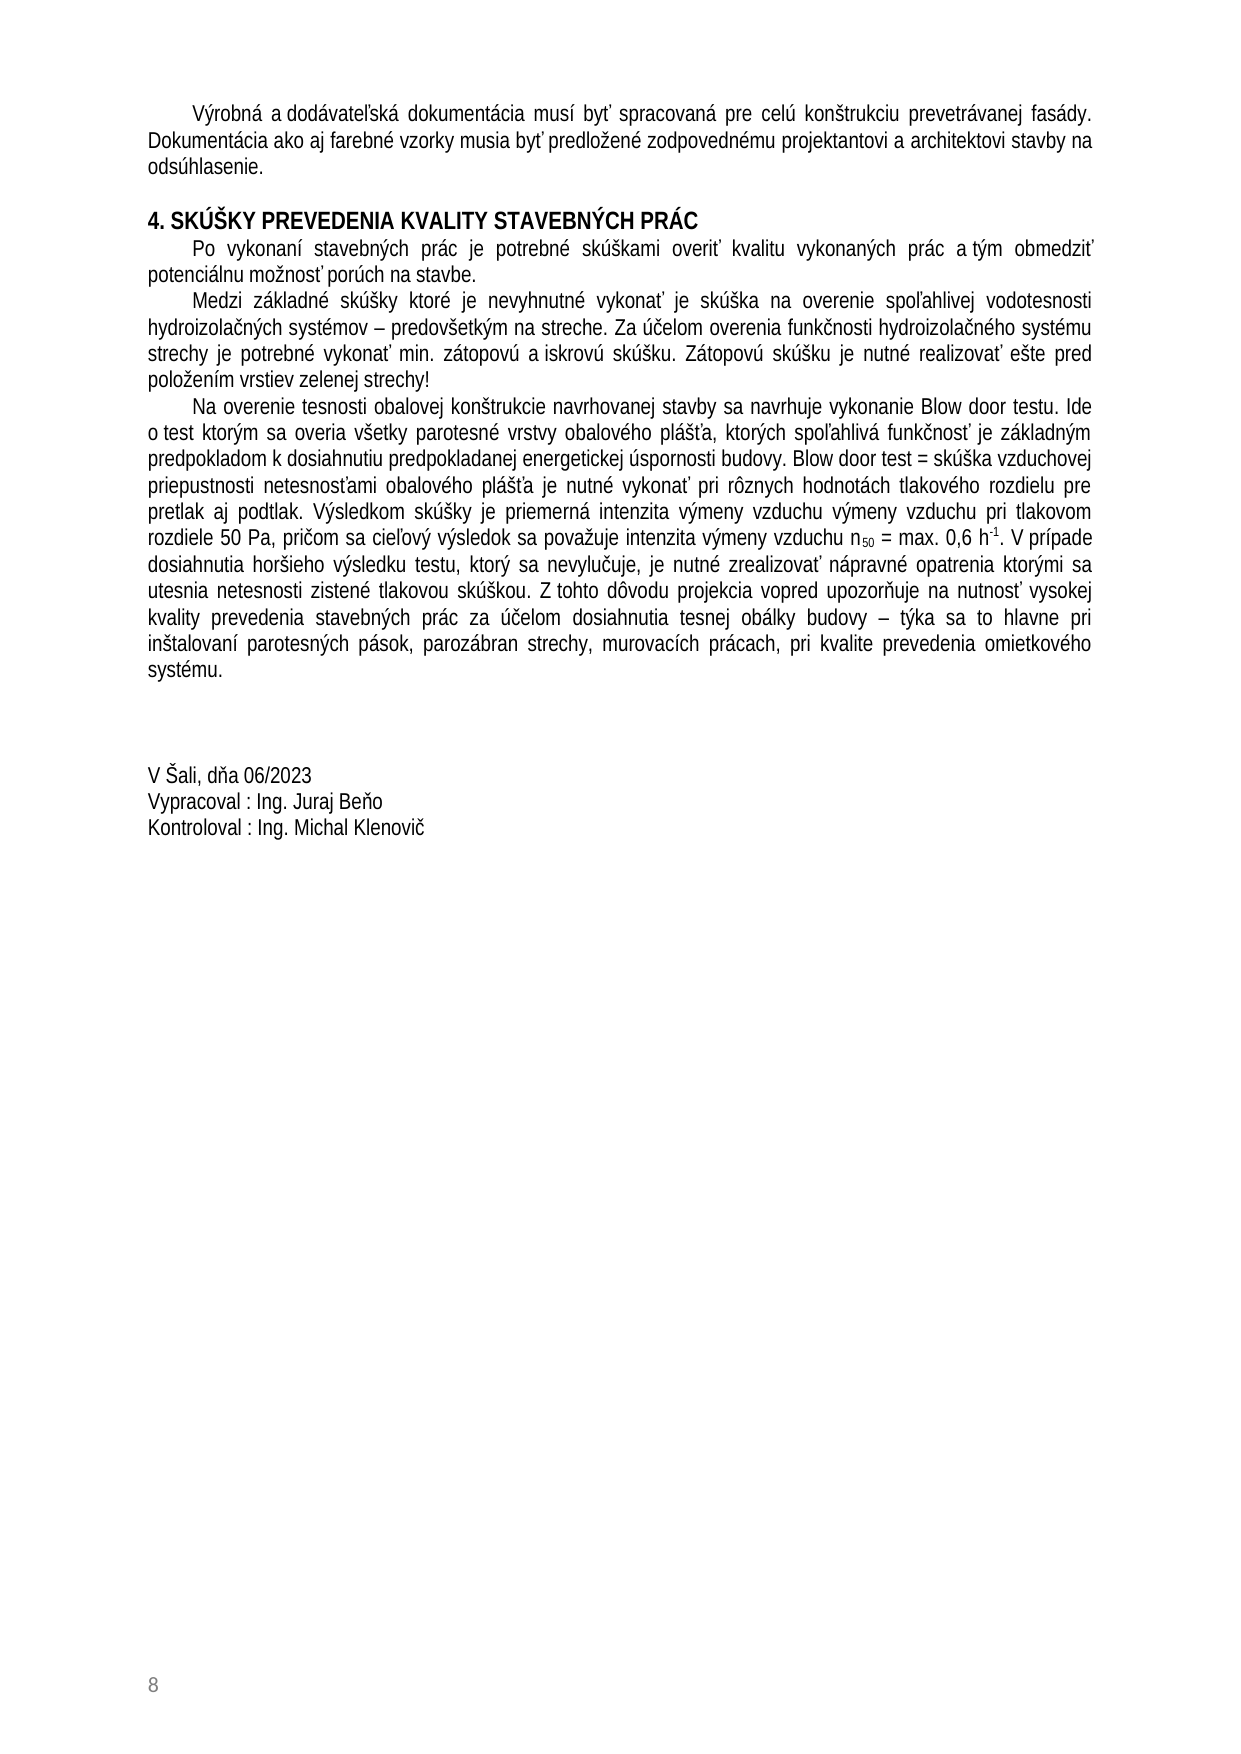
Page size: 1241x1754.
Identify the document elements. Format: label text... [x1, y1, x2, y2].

text Kontroloval : Ing. Michal Klenovič [148, 814, 1092, 841]
text Na overenie tesnosti obalovej konštrukcie navrhovanej stavby sa navrhuje vykonanie Blow door testu. Ide o test ktorým sa overia všetky parotesné vrstvy obalového plášťa, ktorých spoľahlivá funkčnosť je základným predpokladom k dosiahnutiu predpokladanej energetickej úspornosti budovy. Blow door test = skúška vzduchovej priepustnosti netesnosťami obalového plášťa je nutné vykonať pri rôznych hodnotách tlakového rozdielu pre pretlak aj podtlak. Výsledkom skúšky je priemerná intenzita výmeny vzduchu výmeny vzduchu pri tlakovom rozdiele 50 Pa, pričom sa cieľový výsledok sa považuje intenzita výmeny vzduchu n50 = max. 0,6 h-1. V prípade dosiahnutia horšieho výsledku testu, ktorý sa nevylučuje, je nutné zrealizovať nápravné opatrenia ktorými sa utesnia netesnosti zistené tlakovou skúškou. Z tohto dôvodu projekcia vopred upozorňuje na nutnosť vysokej kvality prevedenia stavebných prác za účelom dosiahnutia tesnej obálky budovy – týka sa to hlavne pri inštalovaní parotesných pások, parozábran strechy, murovacích prácach, pri kvalite prevedenia omietkového systému. [148, 393, 1092, 682]
text 4. SKÚŠKY PREVEDENIA KVALITY STAVEBNÝCH PRÁC [148, 206, 1092, 234]
text Vypracoval : Ing. Juraj Beňo [148, 788, 1092, 814]
text Medzi základné skúšky ktoré je nevyhnutné vykonať je skúška na overenie spoľahlivej vodotesnosti hydroizolačných systémov – predovšetkým na streche. Za účelom overenia funkčnosti hydroizolačného systému strechy je potrebné vykonať min. zátopovú a iskrovú skúšku. Zátopovú skúšku je nutné realizovať ešte pred položením vrstiev zelenej strechy! [148, 287, 1092, 393]
text Po vykonaní stavebných prác je potrebné skúškami overiť kvalitu vykonaných prác a tým obmedziť potenciálnu možnosť porúch na stavbe. [148, 234, 1092, 287]
text Výrobná a dodávateľská dokumentácia musí byť spracovaná pre celú konštrukciu prevetrávanej fasády. Dokumentácia ako aj farebné vzorky musia byť predložené zodpovednému projektantovi a architektovi stavby na odsúhlasenie. [148, 100, 1092, 179]
text V Šali, dňa 06/2023 [148, 762, 1092, 788]
